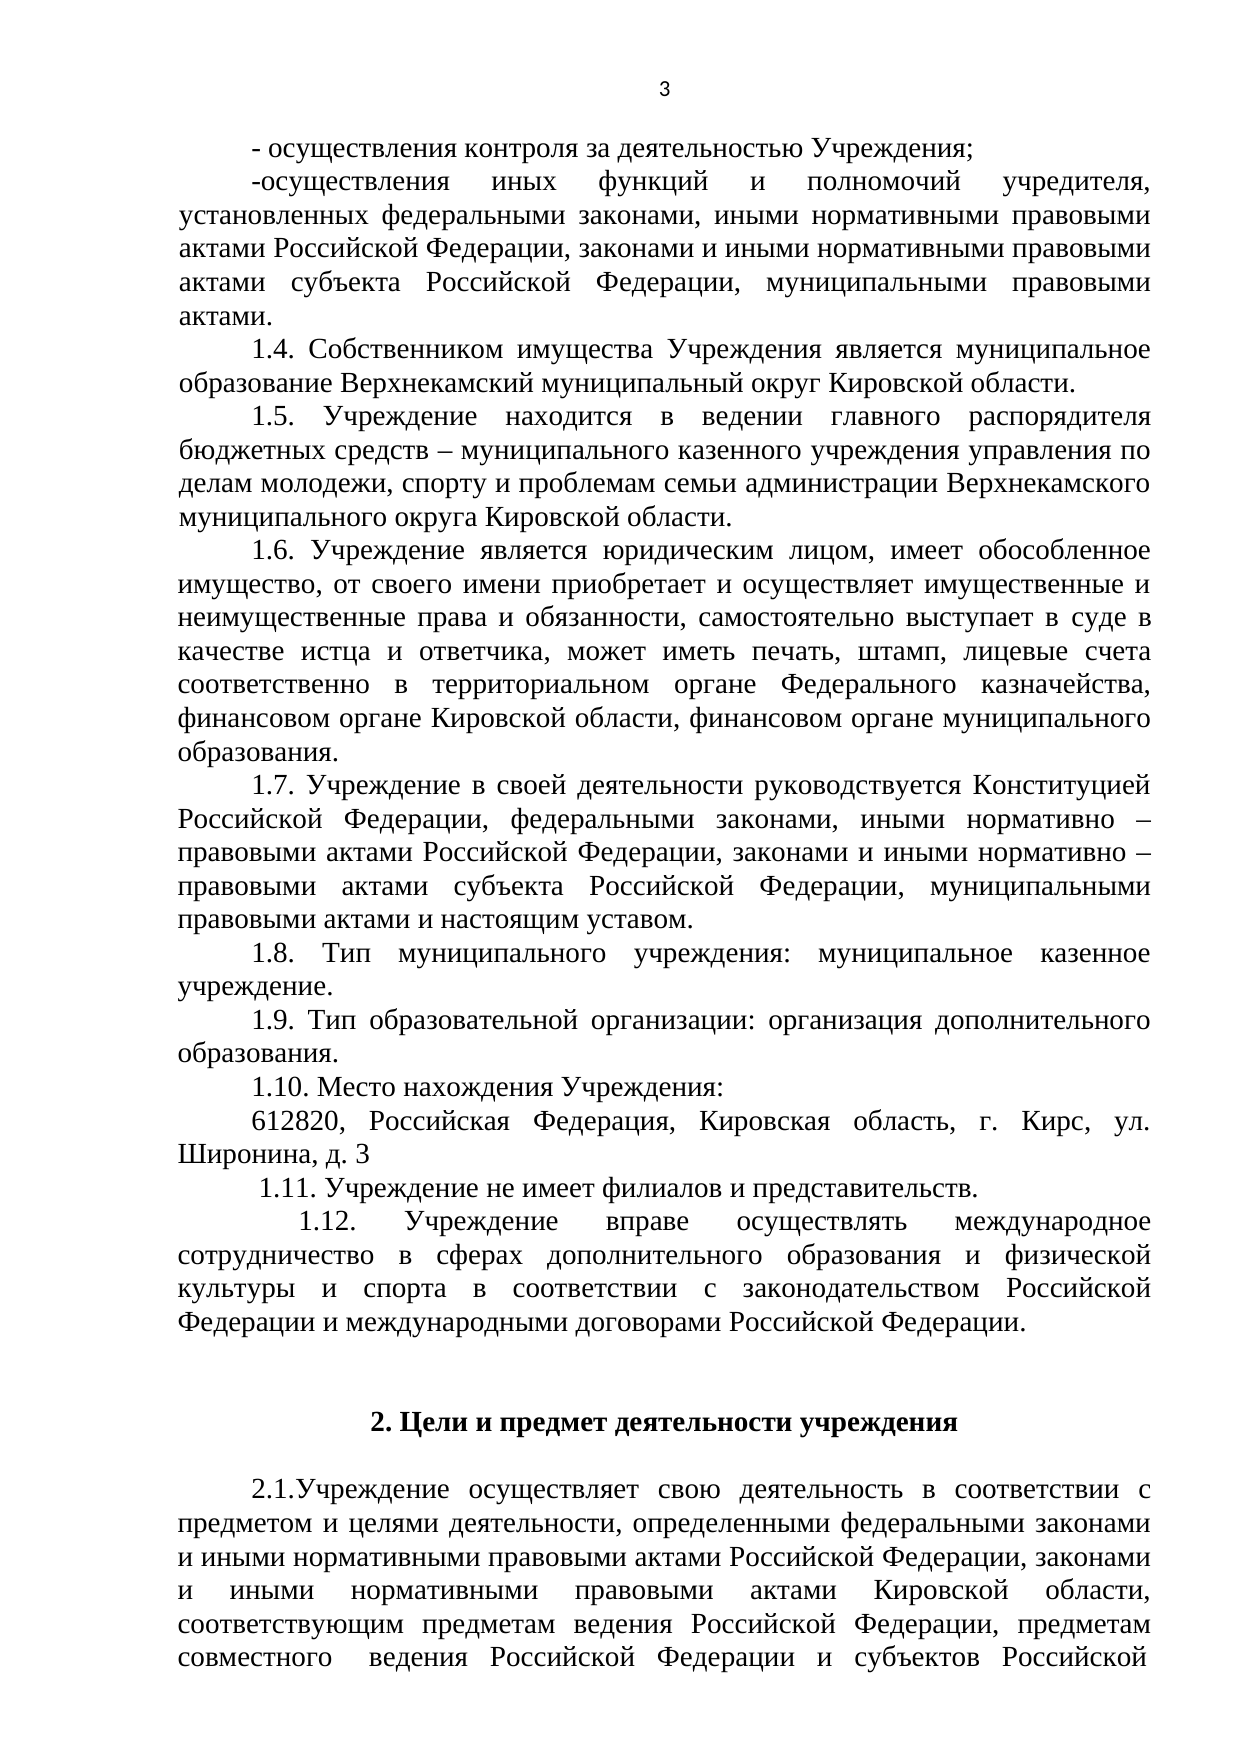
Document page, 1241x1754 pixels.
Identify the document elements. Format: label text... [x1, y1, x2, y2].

text 1.9. Тип образовательной организации: организация дополнительного образования. [177, 1002, 1152, 1069]
text 1.6. Учреждение является юридическим лицом, имеет обособленное имущество, от своего имени приобретает и осуществляет имущественные и неимущественные права и обязанности, самостоятельно выступает в суде в качестве истца и ответчика, может иметь печать, штамп, лицевые счета соответственно в территориальном органе Федерального казначейства, финансовом органе Кировской области, финансовом органе муниципального образования. [177, 532, 1152, 767]
text 1.5. Учреждение находится в ведении главного распорядителя бюджетных средств – муниципального казенного учреждения управления по делам молодежи, спорту и проблемам семьи администрации Верхнекамского муниципального округа Кировской области. [179, 398, 1152, 532]
text 1.7. Учреждение в своей деятельности руководствуется Конституцией Российской Федерации, федеральными законами, иными нормативно – правовыми актами Российской Федерации, законами и иными нормативно – правовыми актами субъекта Российской Федерации, муниципальными правовыми актами и настоящим уставом. [177, 767, 1152, 935]
text -осуществления иных функций и полномочий учредителя, установленных федеральными законами, иными нормативными правовыми актами Российской Федерации, законами и иными нормативными правовыми актами субъекта Российской Федерации, муниципальными правовыми актами. [179, 163, 1152, 331]
text 1.11. Учреждение не имеет филиалов и представительств. [177, 1170, 1152, 1203]
text 1.4. Собственником имущества Учреждения является муниципальное образование Верхнекамский муниципальный округ Кировской области. [179, 331, 1152, 398]
text 2. Цели и предмет деятельности учреждения [177, 1404, 1152, 1438]
text 1.10. Место нахождения Учреждения: [177, 1069, 1152, 1103]
text 612820, Российская Федерация, Кировская область, г. Кирс, ул. Широнина, д. 3 [177, 1103, 1152, 1170]
text 1.8. Тип муниципального учреждения: муниципальное казенное учреждение. [177, 935, 1152, 1002]
text 2.1.Учреждение осуществляет свою деятельность в соответствии с предметом и целями деятельности, определенными федеральными законами и иными нормативными правовыми актами Российской Федерации, законами и иными нормативными правовыми актами Кировской области, соответствующим предметам ведения Российской Федерации, предметам совместного ведения Российской Федерации и субъектов Российской [177, 1472, 1152, 1673]
text 1.12. Учреждение вправе осуществлять международное сотрудничество в сферах дополнительного образования и физической культуры и спорта в соответствии с законодательством Российской Федерации и международными договорами Российской Федерации. [177, 1203, 1152, 1337]
text - осуществления контроля за деятельностью Учреждения; [179, 130, 1152, 163]
